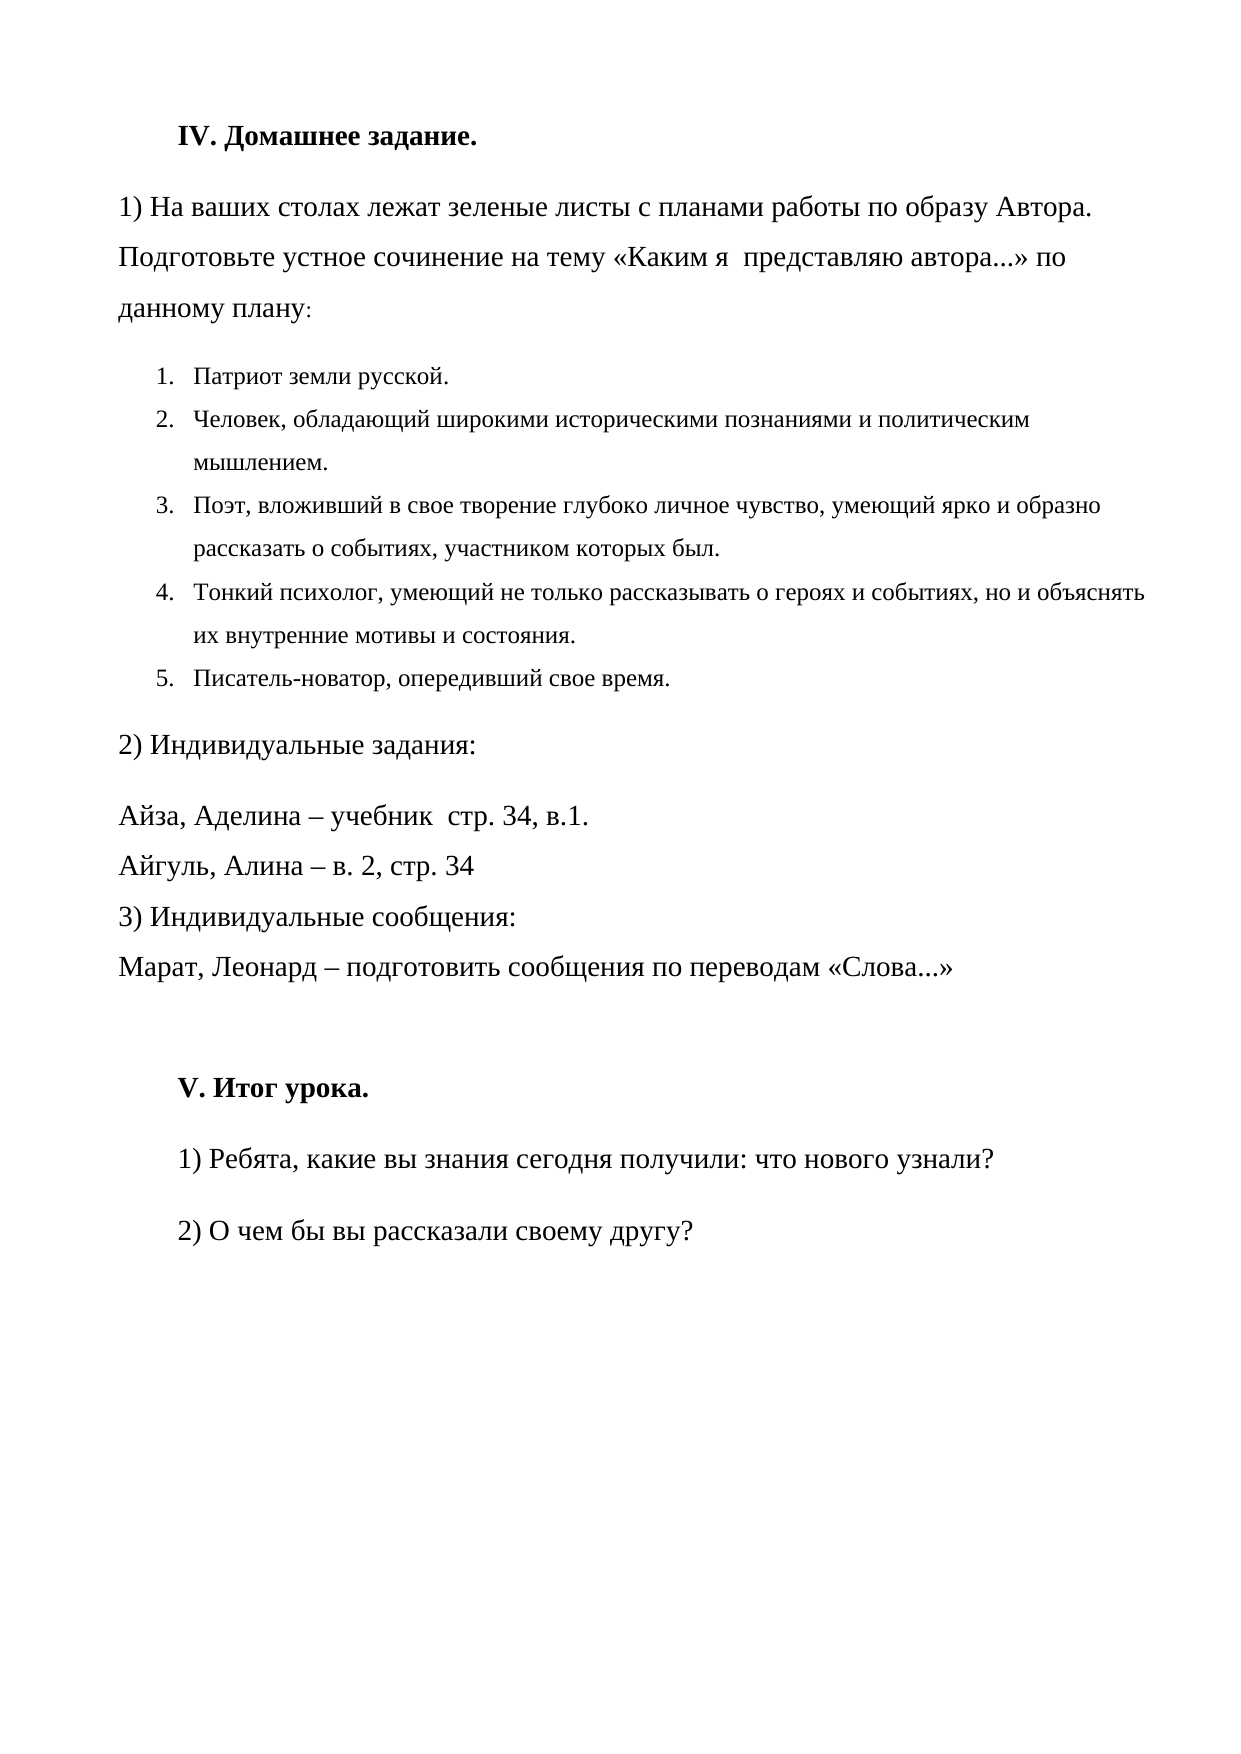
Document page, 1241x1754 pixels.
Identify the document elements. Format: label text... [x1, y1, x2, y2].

text IV. Домашнее задание. [118, 118, 1152, 152]
text 3) Индивидуальные сообщения: [118, 899, 1152, 932]
list Человек, обладающий широкими историческими познаниями и политическим мышлением. [156, 404, 1152, 476]
text 1) Ребята, какие вы знания сегодня получили: что нового узнали? [118, 1142, 1152, 1175]
list Тонкий психолог, умеющий не только рассказывать о героях и событиях, но и объяснять их внутренние мотивы и состояния. [156, 577, 1152, 648]
text Айза, Аделина – учебник стр. 34, в.1. [118, 798, 1152, 832]
text Марат, Леонард – подготовить сообщения по переводам «Слова...» [118, 949, 1152, 982]
text 1) На ваших столах лежат зеленые листы с планами работы по образу Автора. Подготовьте устное сочинение на тему «Каким я представляю автора...» по данному плану: [118, 189, 1152, 323]
text 2) О чем бы вы рассказали своему другу? [118, 1213, 1152, 1246]
text 2) Индивидуальные задания: [118, 727, 1152, 760]
list Писатель-новатор, опередивший свое время. [156, 663, 1152, 692]
list Патриот земли русской. [156, 361, 1152, 390]
text V. Итог урока. [118, 1070, 1152, 1104]
text Айгуль, Алина – в. 2, стр. 34 [118, 848, 1152, 882]
list Поэт, вложивший в свое творение глубоко личное чувство, умеющий ярко и образно рассказать о событиях, участником которых был. [156, 490, 1152, 562]
